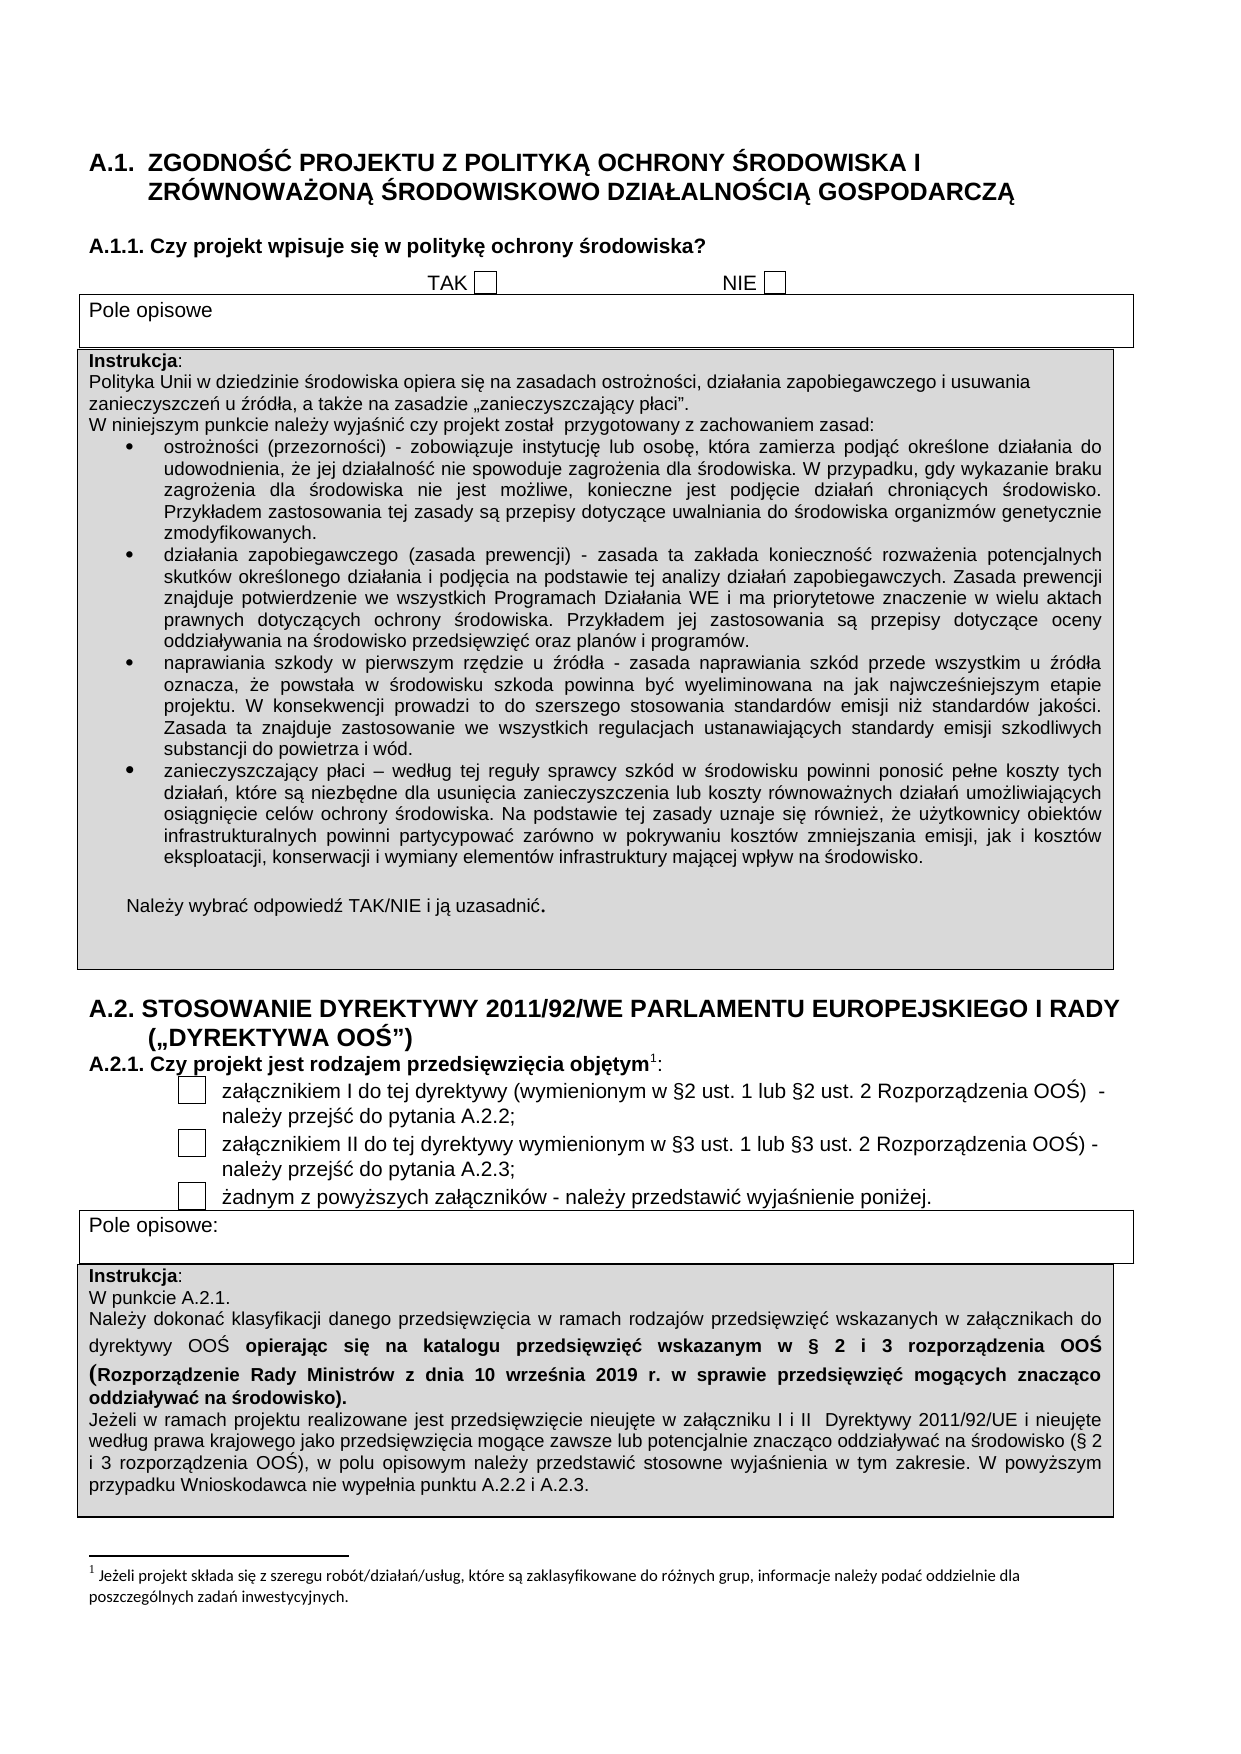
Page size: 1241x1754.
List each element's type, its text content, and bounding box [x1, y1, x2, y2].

text Pole opisowe: [80, 1211, 1133, 1237]
text TAK NIE [89, 270, 1125, 294]
subtitle A.1.1. Czy projekt wpisuje się w politykę ochrony środowiska? [89, 234, 1125, 258]
table_header Instrukcja: Polityka Unii w dziedzinie środowiska opiera się na zasadach ostrożności, działania zapobiegawczego i usuwania zanieczyszczeń u źródła, a także na zasadzie „zanieczyszczający płaci”. W niniejszym punkcie należy wyjaśnić czy projekt został przygotowany z zachowaniem zasad: ostrożności (przezorności) - zobowiązuje instytucję lub osobę, która zamierza podjąć określone działania do udowodnienia, że jej działalność nie spowoduje zagrożenia dla środowiska. W przypadku, gdy wykazanie braku zagrożenia dla środowiska nie jest możliwe, konieczne jest podjęcie działań chroniących środowisko. Przykładem zastosowania tej zasady są przepisy dotyczące uwalniania do środowiska organizmów genetycznie zmodyfikowanych. działania zapobiegawczego (zasada prewencji) - zasada ta zakłada konieczność rozważenia potencjalnych skutków określonego działania i podjęcia na podstawie tej analizy działań zapobiegawczych. Zasada prewencji znajduje potwierdzenie we wszystkich Programach Działania WE i ma priorytetowe znaczenie w wielu aktach prawnych dotyczących ochrony środowiska. Przykładem jej zastosowania są przepisy dotyczące oceny oddziaływania na środowisko przedsięwzięć oraz planów i programów. naprawiania szkody w pierwszym rzędzie u źródła - zasada naprawiania szkód przede wszystkim u źródła oznacza, że powstała w środowisku szkoda powinna być wyeliminowana na jak najwcześniejszym etapie projektu. W konsekwencji prowadzi to do szerszego stosowania standardów emisji niż standardów jakości. Zasada ta znajduje zastosowanie we wszystkich regulacjach ustanawiających standardy emisji szkodliwych substancji do powietrza i wód. zanieczyszczający płaci – według tej reguły sprawcy szkód w środowisku powinni ponosić pełne koszty tych działań, które są niezbędne dla usunięcia zanieczyszczenia lub koszty równoważnych działań umożliwiających osiągnięcie celów ochrony środowiska. Na podstawie tej zasady uznaje się również, że użytkownicy obiektów infrastrukturalnych powinni partycypować zarówno w pokrywaniu kosztów zmniejszania emisji, jak i kosztów eksploatacji, konserwacji i wymiany elementów infrastruktury mającej wpływ na środowisko. Należy wybrać odpowiedź TAK/NIE i ją uzasadnić. [78, 350, 1113, 969]
table_header Instrukcja: W punkcie A.2.1. Należy dokonać klasyfikacji danego przedsięwzięcia w ramach rodzajów przedsięwzięć wskazanych w załącznikach do dyrektywy OOŚ opierając się na katalogu przedsięwzięć wskazanym w § 2 i 3 rozporządzenia OOŚ (Rozporządzenie Rady Ministrów z dnia 10 września 2019 r. w sprawie przedsięwzięć mogących znacząco oddziaływać na środowisko). Jeżeli w ramach projektu realizowane jest przedsięwzięcie nieujęte w załączniku I i II Dyrektywy 2011/92/UE i nieujęte według prawa krajowego jako przedsięwzięcia mogące zawsze lub potencjalnie znacząco oddziaływać na środowisko (§ 2 i 3 rozporządzenia OOŚ), w polu opisowym należy przedstawić stosowne wyjaśnienia w tym zakresie. W powyższym przypadku Wnioskodawca nie wypełnia punktu A.2.2 i A.2.3. [78, 1265, 1113, 1516]
text załącznikiem I do tej dyrektywy (wymienionym w §2 ust. 1 lub §2 ust. 2 Rozporządzenia OOŚ) - należy przejść do pytania A.2.2; [177, 1076, 1125, 1128]
text A.2. STOSOWANIE DYREKTYWY 2011/92/WE PARLAMENTU EUROPEJSKIEGO I RADY („DYREKTYWA OOŚ”) [89, 994, 1125, 1052]
text załącznikiem II do tej dyrektywy wymienionym w §3 ust. 1 lub §3 ust. 2 Rozporządzenia OOŚ) - należy przejść do pytania A.2.3; [177, 1128, 1125, 1181]
text A.1. ZGODNOŚĆ PROJEKTU Z POLITYKĄ OCHRONY ŚRODOWISKA I ZRÓWNOWAŻONĄ ŚRODOWISKOWO DZIAŁALNOŚCIĄ GOSPODARCZĄ [89, 148, 1125, 205]
text A.2.1. Czy projekt jest rodzajem przedsięwzięcia objętym: [89, 1052, 1125, 1076]
text żadnym z powyższych załączników - należy przedstawić wyjaśnienie poniżej. [177, 1181, 1125, 1210]
text Pole opisowe [80, 295, 1133, 321]
